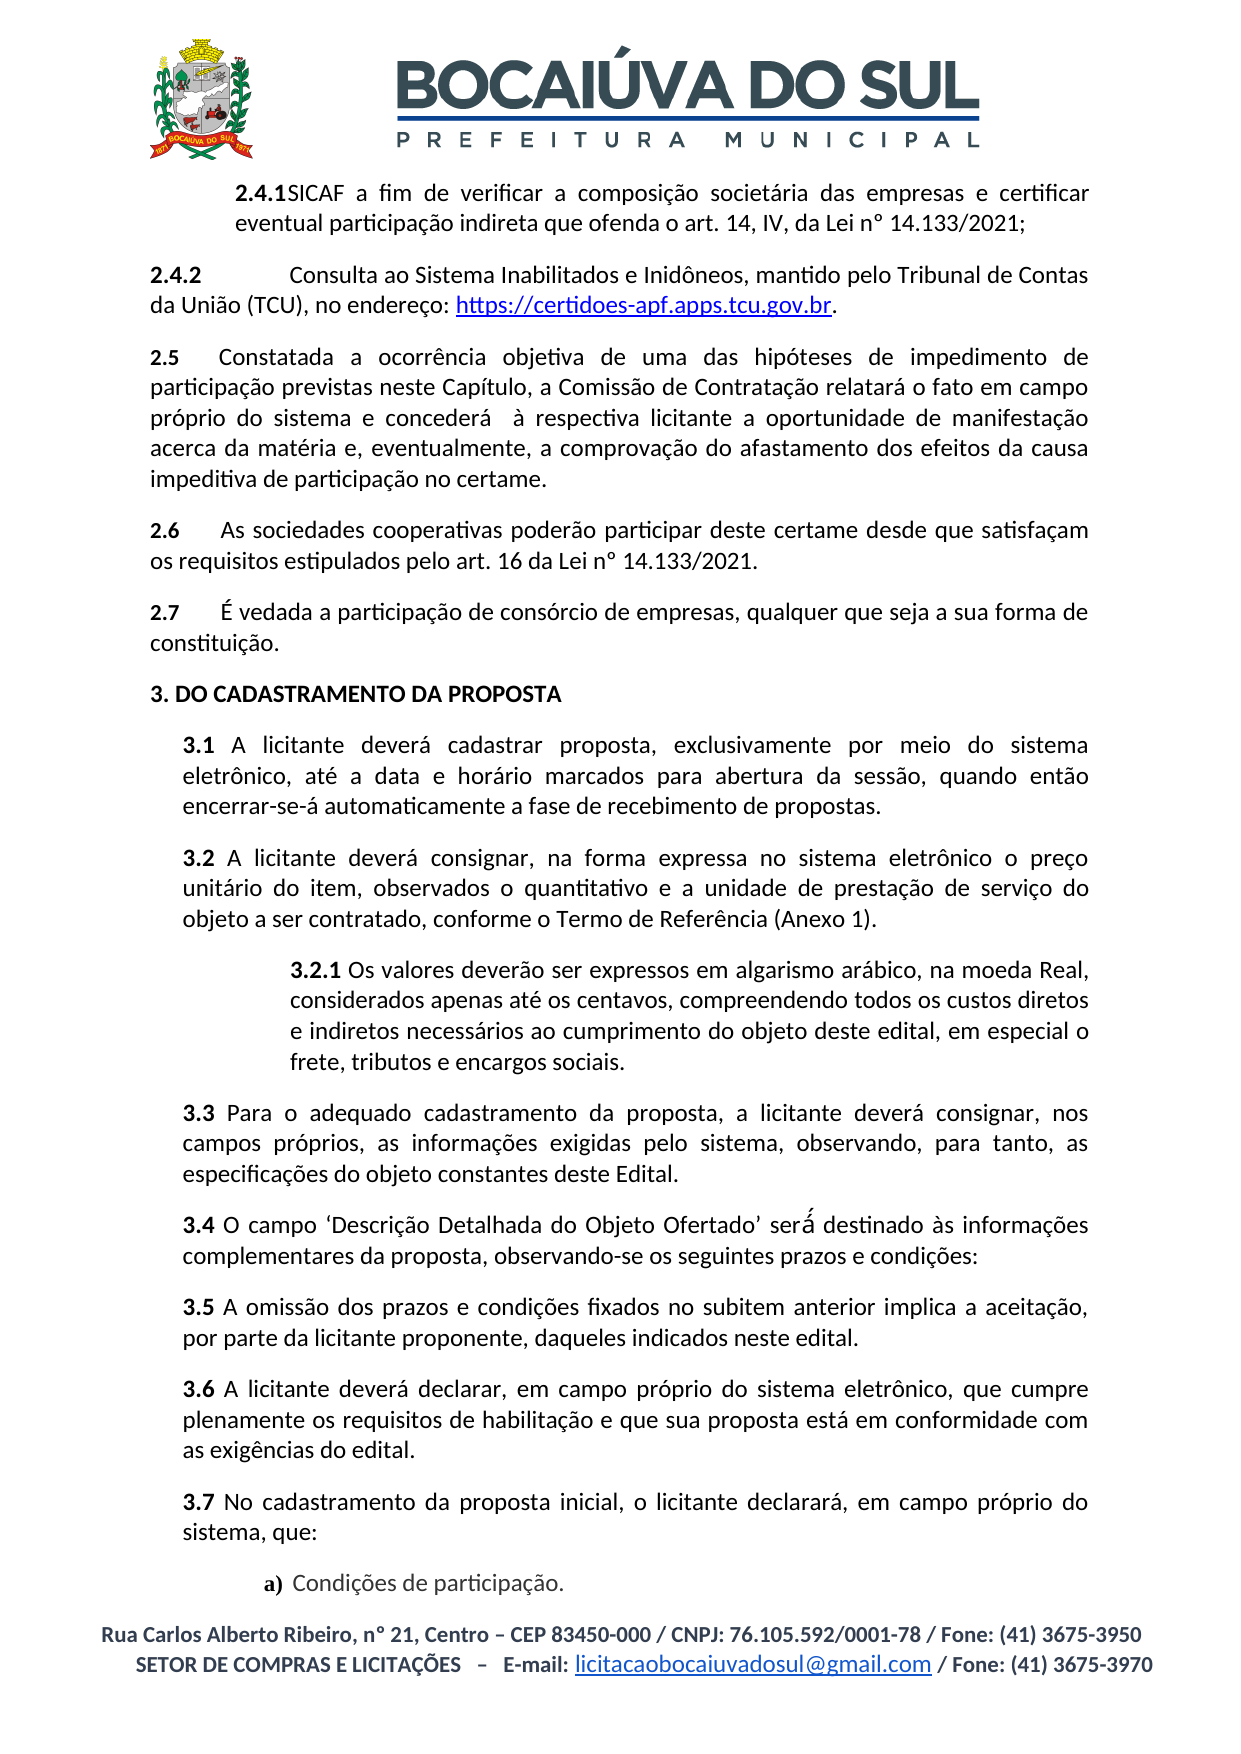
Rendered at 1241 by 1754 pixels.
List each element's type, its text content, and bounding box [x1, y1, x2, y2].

text 3.2.1 Os valores deverão ser expressos em algarismo arábico, na moeda Real, considerados apenas até os centavos, compreendendo todos os custos diretos e indiretos necessários ao cumprimento do objeto deste edital, em especial o frete, tributos e encargos sociais. [290, 954, 1090, 1076]
list SICAF a fim de verificar a composição societária das empresas e certificar eventual participação indireta que ofenda o art. 14, IV, da Lei nº 14.133/2021; [235, 177, 1090, 238]
list Constatada a ocorrência objetiva de uma das hipóteses de impedimento de participação previstas neste Capítulo, a Comissão de Contratação relatará o fato em campo próprio do sistema e concederá à respectiva licitante a oportunidade de manifestação acerca da matéria e, eventualmente, a comprovação do afastamento dos efeitos da causa impeditiva de participação no certame. [150, 341, 1090, 493]
list As sociedades cooperativas poderão participar deste certame desde que satisfaçam os requisitos estipulados pelo art. 16 da Lei nº 14.133/2021. [150, 514, 1090, 575]
picture [150, 39, 253, 160]
text 3.7 No cadastramento da proposta inicial, o licitante declarará, em campo próprio do sistema, que: [182, 1486, 1090, 1547]
text 3. DO CADASTRAMENTO DA PROPOSTA [150, 678, 1090, 708]
list Consulta ao Sistema Inabilitados e Inidôneos, mantido pelo Tribunal de Contas da União (TCU), no endereço: https://certidoes-apf.apps.tcu.gov.br. [150, 259, 1090, 320]
text 3.2 A licitante deverá consignar, na forma expressa no sistema eletrônico o preço unitário do item, observados o quantitativo e a unidade de prestação de serviço do objeto a ser contratado, conforme o Termo de Referência (Anexo 1). [182, 842, 1090, 933]
text 3.3 Para o adequado cadastramento da proposta, a licitante deverá consignar, nos campos próprios, as informações exigidas pelo sistema, observando, para tanto, as especificações do objeto constantes deste Edital. [182, 1097, 1090, 1189]
text 3.1 A licitante deverá cadastrar proposta, exclusivamente por meio do sistema eletrônico, até a data e horário marcados para abertura da sessão, quando então encerrar-se-á automaticamente a fase de recebimento de propostas. [182, 729, 1090, 821]
text 3.4 O campo ‘Descrição Detalhada do Objeto Ofertado’ será́ destinado às informações complementares da proposta, observando-se os seguintes prazos e condições: [182, 1209, 1090, 1271]
picture [387, 39, 988, 159]
text 3.6 A licitante deverá declarar, em campo próprio do sistema eletrônico, que cumpre plenamente os requisitos de habilitação e que sua proposta está em conformidade com as exigências do edital. [182, 1373, 1090, 1465]
text 3.5 A omissão dos prazos e condições fixados no subitem anterior implica a aceitação, por parte da licitante proponente, daqueles indicados neste edital. [182, 1291, 1090, 1352]
list Condições de participação. [264, 1567, 1090, 1598]
list É vedada a participação de consórcio de empresas, qualquer que seja a sua forma de constituição. [150, 596, 1090, 657]
